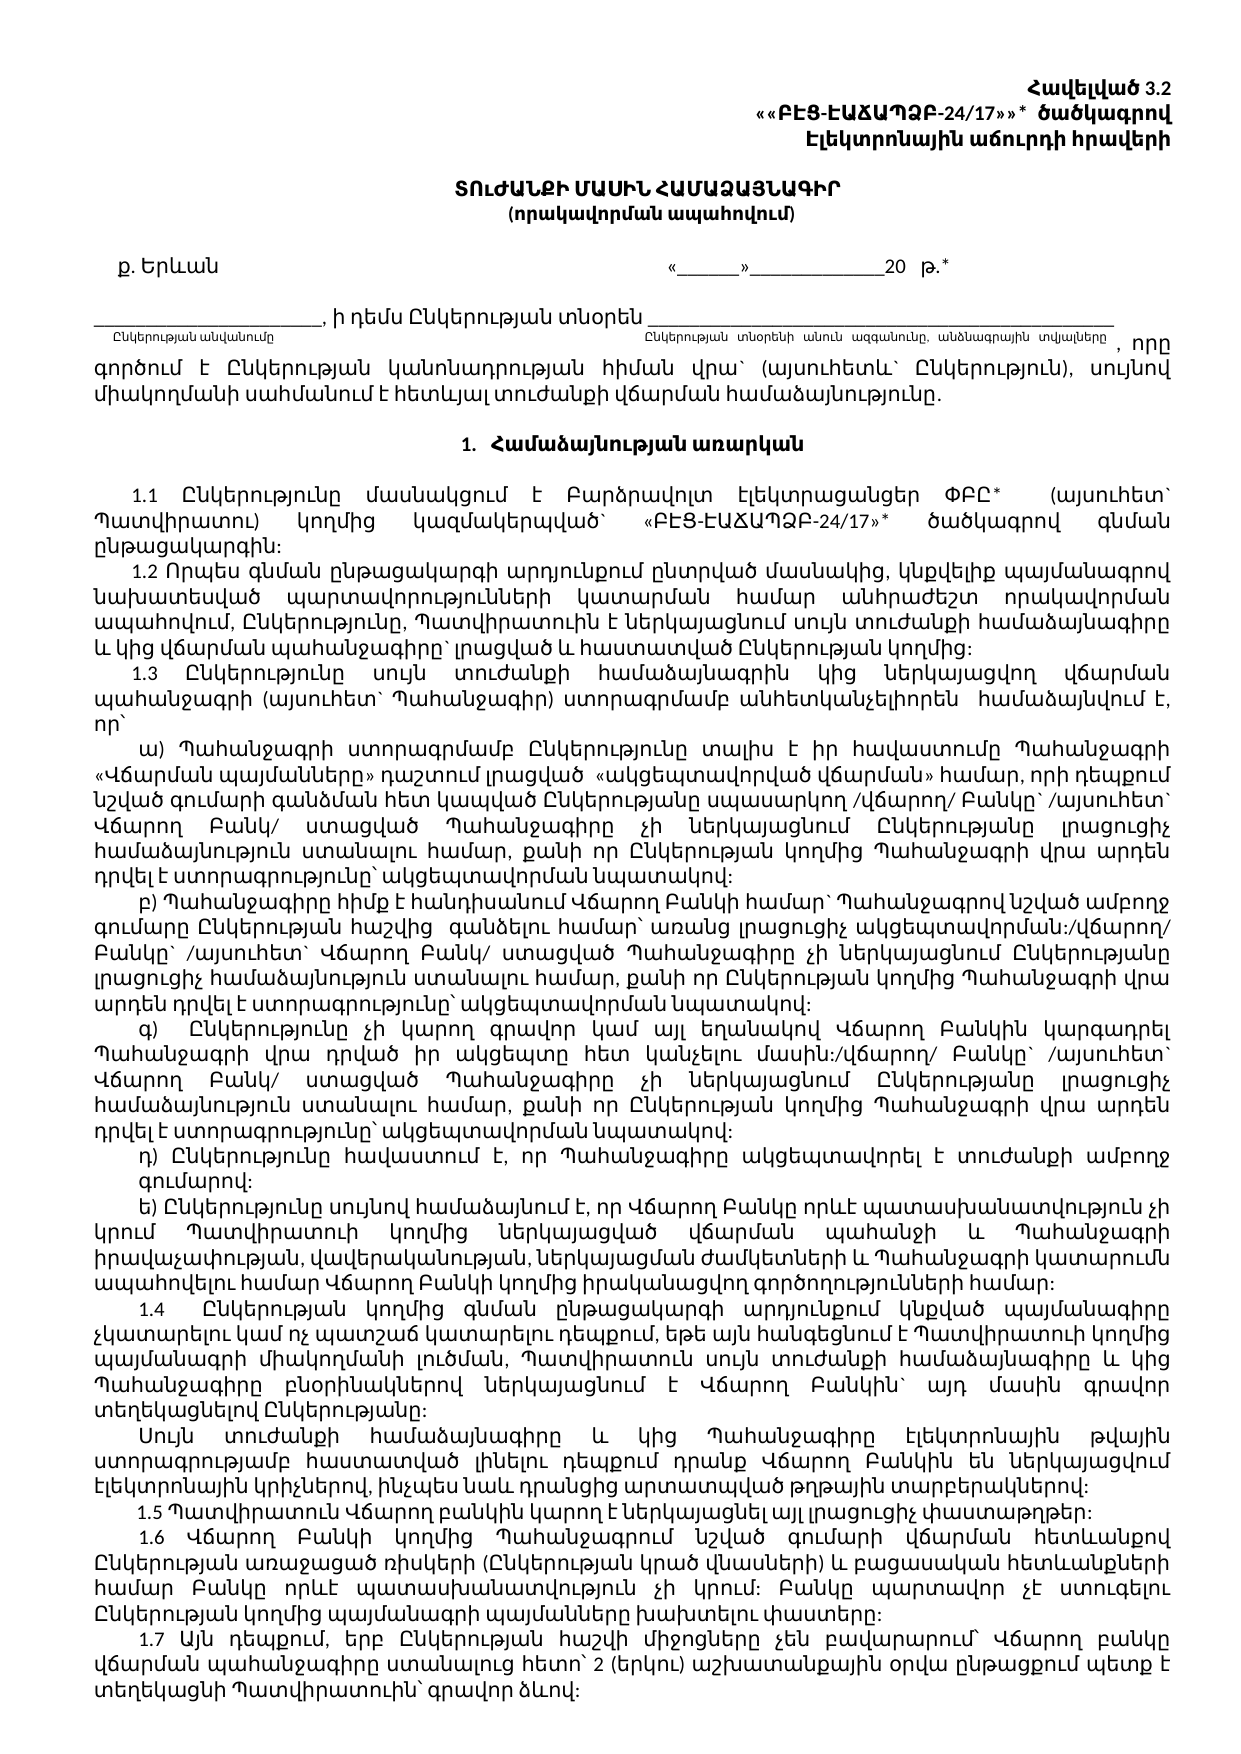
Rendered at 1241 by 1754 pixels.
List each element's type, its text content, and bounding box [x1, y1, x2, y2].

text 1. Համաձայնության առարկան [94, 432, 1171, 457]
text (որակավորման ապահովում) [94, 202, 1171, 225]
text ______________________, ի դեմս Ընկերության տնօրեն _____________________________________________ [94, 304, 1171, 330]
text ««ԲԷՑ-ԷԱՃԱՊՁԲ-24/17»»* ծածկագրով [94, 100, 1171, 126]
text Ընկերության անվանումը Ընկերության տնօրենի անուն ազգանունը, անձնագրային տվյալները , որը գործում է Ընկերության կանոնադրության հիման վրա` (այսուհետև` Ընկերություն), սույնով միակողմանի սահմանում է հետևյալ տուժանքի վճարման համաձայնությունը. [94, 330, 1171, 406]
text բ) Պահանջագիրը հիմք է հանդիսանում Վճարող Բանկի համար` Պահանջագրով նշված ամբողջ գումարը Ընկերության հաշվից գանձելու համար՝ առանց լրացուցիչ ակցեպտավորման:/վճարող/ Բանկը` /այսուհետ` Վճարող Բանկ/ ստացված Պահանջագիրը չի ներկայացնում Ընկերությանը լրացուցիչ համաձայնություն ստանալու համար, քանի որ Ընկերության կողմից Պահանջագրի վրա արդեն դրվել է ստորագրությունը՝ ակցեպտավորման նպատակով: [94, 889, 1171, 1016]
text ե) Ընկերությունը սույնով համաձայնում է, որ Վճարող Բանկը որևէ պատասխանատվություն չի կրում Պատվիրատուի կողմից ներկայացված վճարման պահանջի և Պահանջագրի իրավաչափության, վավերականության, ներկայացման ժամկետների և Պահանջագրի կատարումն ապահովելու համար Վճարող Բանկի կողմից իրականացվող գործողությունների համար: [94, 1194, 1171, 1296]
text Էլեկտրոնային աճուրդի հրավերի [94, 126, 1171, 151]
text ք. Երևան «______»_____________20 թ.* [94, 254, 1171, 279]
text Հավելված 3.2 [94, 75, 1171, 100]
text 1.2 Որպես գնման ընթացակարգի արդյունքում ընտրված մասնակից, կնքվելիք պայմանագրով նախատեսված պարտավորությունների կատարման համար անհրաժեշտ որակավորման ապահովում, Ընկերությունը, Պատվիրատուին է ներկայացնում սույն տուժանքի համաձայնագիրը և կից վճարման պահանջագիրը` լրացված և հաստատված Ընկերության կողմից: [94, 559, 1171, 660]
text 1.3 Ընկերությունը սույն տուժանքի համաձայնագրին կից ներկայացվող վճարման պահանջագրի (այսուհետ` Պահանջագիր) ստորագրմամբ անհետկանչելիորեն համաձայնվում է, որ՝ [94, 660, 1171, 737]
text 1.4 Ընկերության կողմից գնման ընթացակարգի արդյունքում կնքված պայմանագիրը չկատարելու կամ ոչ պատշաճ կատարելու դեպքում, եթե այն հանգեցնում է Պատվիրատուի կողմից պայմանագրի միակողմանի լուծման, Պատվիրատուն սույն տուժանքի համաձայնագիրը և կից Պահանջագիրը բնօրինակներով ներկայացնում է Վճարող Բանկին` այդ մասին գրավոր տեղեկացնելով Ընկերությանը: [94, 1296, 1171, 1423]
text գ) Ընկերությունը չի կարող գրավոր կամ այլ եղանակով Վճարող Բանկին կարգադրել Պահանջագրի վրա դրված իր ակցեպտը հետ կանչելու մասին:/վճարող/ Բանկը` /այսուհետ` Վճարող Բանկ/ ստացված Պահանջագիրը չի ներկայացնում Ընկերությանը լրացուցիչ համաձայնություն ստանալու համար, քանի որ Ընկերության կողմից Պահանջագրի վրա արդեն դրվել է ստորագրությունը՝ ակցեպտավորման նպատակով: [94, 1016, 1171, 1143]
text 1.5 Պատվիրատուն Վճարող բանկին կարող է ներկայացնել այլ լրացուցիչ փաստաթղթեր: [94, 1499, 1171, 1524]
text ՏՈւԺԱՆՔԻ ՄԱՍԻՆ ՀԱՄԱՁԱՅՆԱԳԻՐ [94, 177, 1171, 202]
text 1.7 Այն դեպքում, երբ Ընկերության հաշվի միջոցները չեն բավարարում՝ Վճարող բանկը վճարման պահանջագիրը ստանալուց հետո՝ 2 (երկու) աշխատանքային օրվա ընթացքում պետք է տեղեկացնի Պատվիրատուին՝ գրավոր ձևով: [94, 1626, 1171, 1702]
text դ) Ընկերությունը հավաստում է, որ Պահանջագիրը ակցեպտավորել է տուժանքի ամբողջ գումարով: [138, 1143, 1171, 1194]
text 1.1 Ընկերությունը մասնակցում է Բարձրավոլտ էլեկտրացանցեր ՓԲԸ* (այսուհետ` Պատվիրատու) կողմից կազմակերպված` «ԲԷՑ-ԷԱՃԱՊՁԲ-24/17»* ծածկագրով գնման ընթացակարգին: [94, 482, 1171, 559]
text 1.6 Վճարող Բանկի կողմից Պահանջագրում նշված գումարի վճարման հետևանքով Ընկերության առաջացած ռիսկերի (Ընկերության կրած վնասների) և բացասական հետևանքների համար Բանկը որևէ պատասխանատվություն չի կրում: Բանկը պարտավոր չէ ստուգելու Ընկերության կողմից պայմանագրի պայմանները խախտելու փաստերը: [94, 1524, 1171, 1626]
text Սույն տուժանքի համաձայնագիրը և կից Պահանջագիրը էլեկտրոնային թվային ստորագրությամբ հաստատված լինելու դեպքում դրանք Վճարող Բանկին են ներկայացվում էլեկտրոնային կրիչներով, ինչպես նաև դրանցից արտատպված թղթային տարբերակներով: [94, 1423, 1171, 1499]
text ա) Պահանջագրի ստորագրմամբ Ընկերությունը տալիս է իր հավաստումը Պահանջագրի «Վճարման պայմանները» դաշտում լրացված «ակցեպտավորված վճարման» համար, որի դեպքում նշված գումարի գանձման հետ կապված Ընկերությանը սպասարկող /վճարող/ Բանկը` /այսուհետ` Վճարող Բանկ/ ստացված Պահանջագիրը չի ներկայացնում Ընկերությանը լրացուցիչ համաձայնություն ստանալու համար, քանի որ Ընկերության կողմից Պահանջագրի վրա արդեն դրվել է ստորագրությունը՝ ակցեպտավորման նպատակով: [94, 737, 1171, 889]
